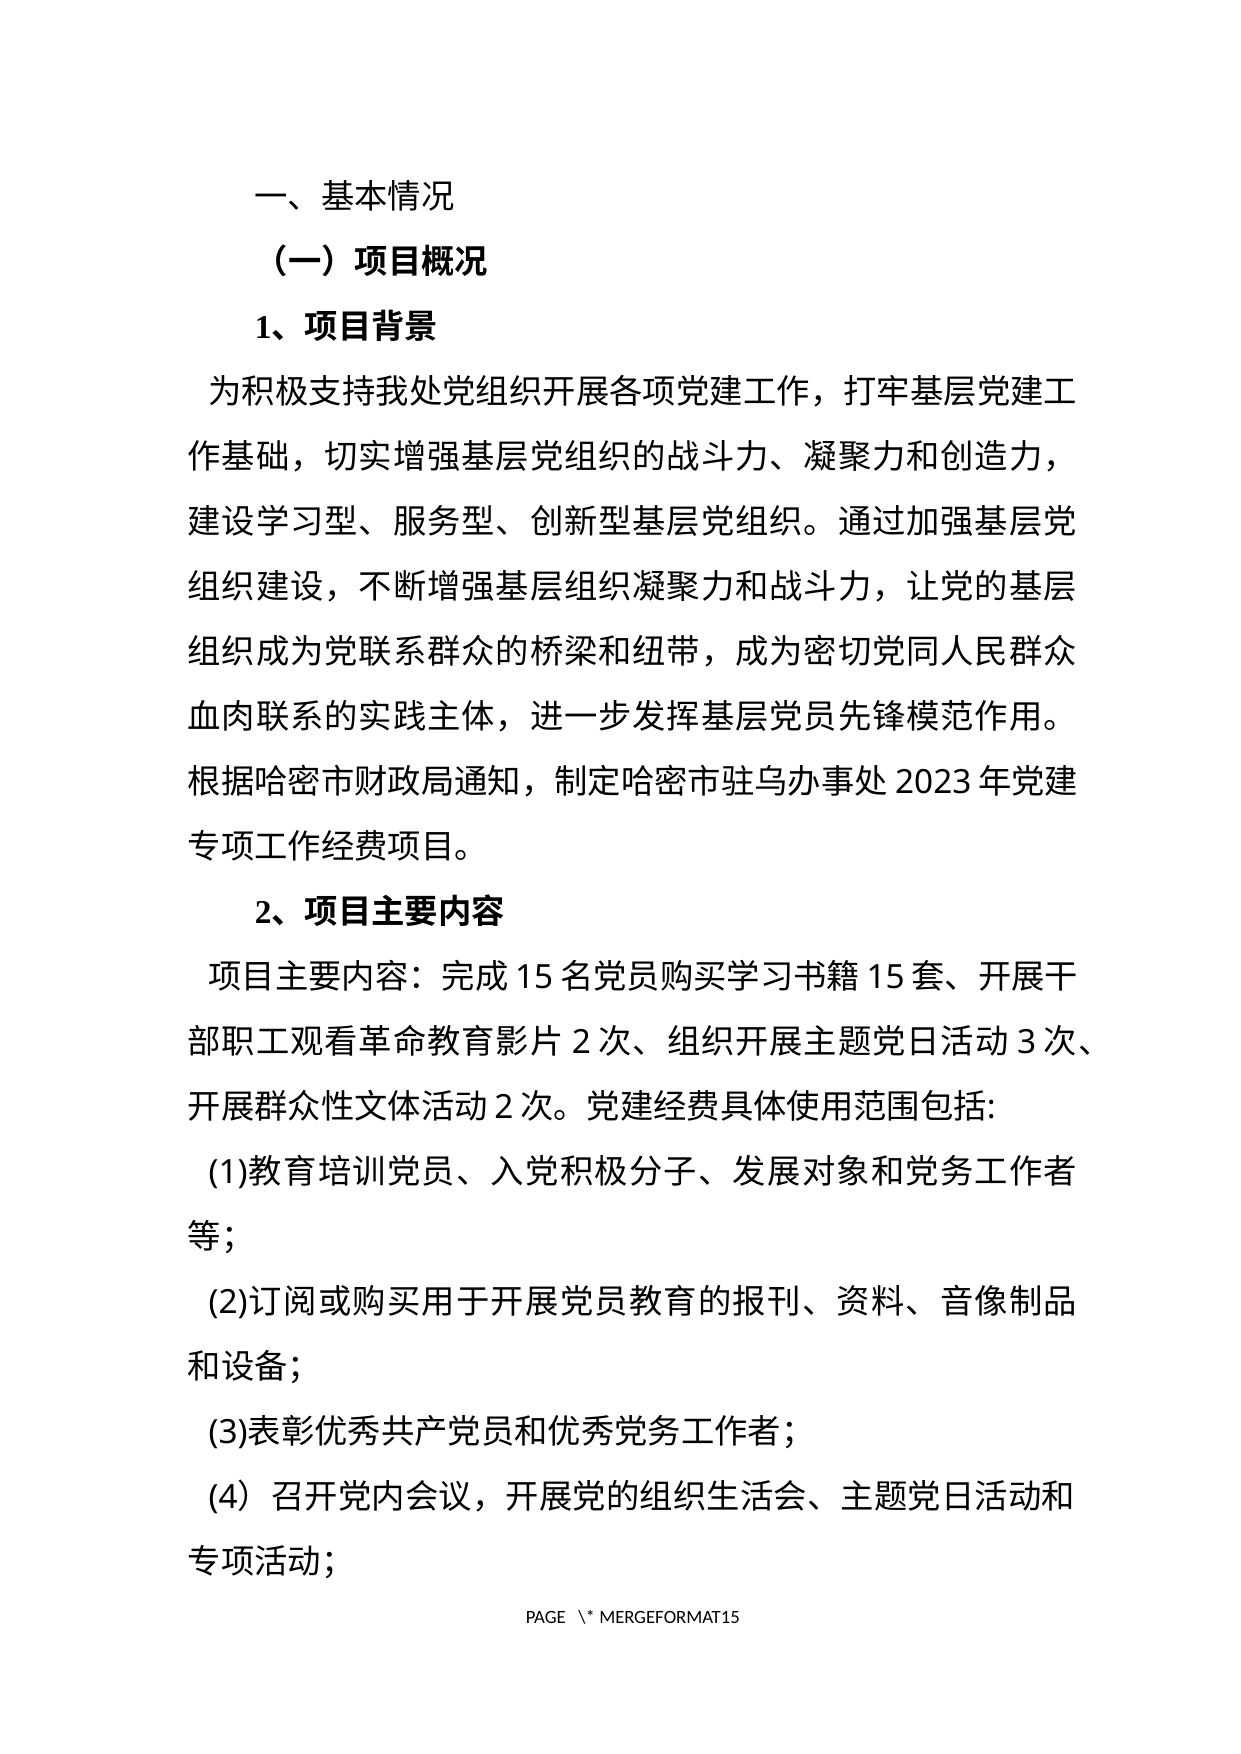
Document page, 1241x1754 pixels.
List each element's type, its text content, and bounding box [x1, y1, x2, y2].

text (1)教育培训党员、入党积极分子、发展对象和党务工作者等； [187, 1137, 1078, 1267]
text 为积极支持我处党组织开展各项党建工作，打牢基层党建工作基础，切实增强基层党组织的战斗力、凝聚力和创造力，建设学习型、服务型、创新型基层党组织。通过加强基层党组织建设，不断增强基层组织凝聚力和战斗力，让党的基层组织成为党联系群众的桥梁和纽带，成为密切党同人民群众血肉联系的实践主体，进一步发挥基层党员先锋模范作用。根据哈密市财政局通知，制定哈密市驻乌办事处2023年党建专项工作经费项目。 [187, 357, 1078, 877]
text 项目主要内容：完成15名党员购买学习书籍15套、开展干部职工观看革命教育影片2次、组织开展主题党日活动3次、开展群众性文体活动2次。党建经费具体使用范围包括: [187, 942, 1078, 1137]
text （一）项目概况 [187, 227, 1078, 292]
text 1、项目背景 [187, 292, 1078, 357]
text (4）召开党内会议，开展党的组织生活会、主题党日活动和专项活动； [187, 1462, 1078, 1592]
title 2、项目主要内容 [187, 877, 1078, 942]
text (3)表彰优秀共产党员和优秀党务工作者； [187, 1397, 1078, 1462]
text 一、基本情况 [187, 162, 1078, 227]
text (2)订阅或购买用于开展党员教育的报刊、资料、音像制品和设备； [187, 1267, 1078, 1397]
